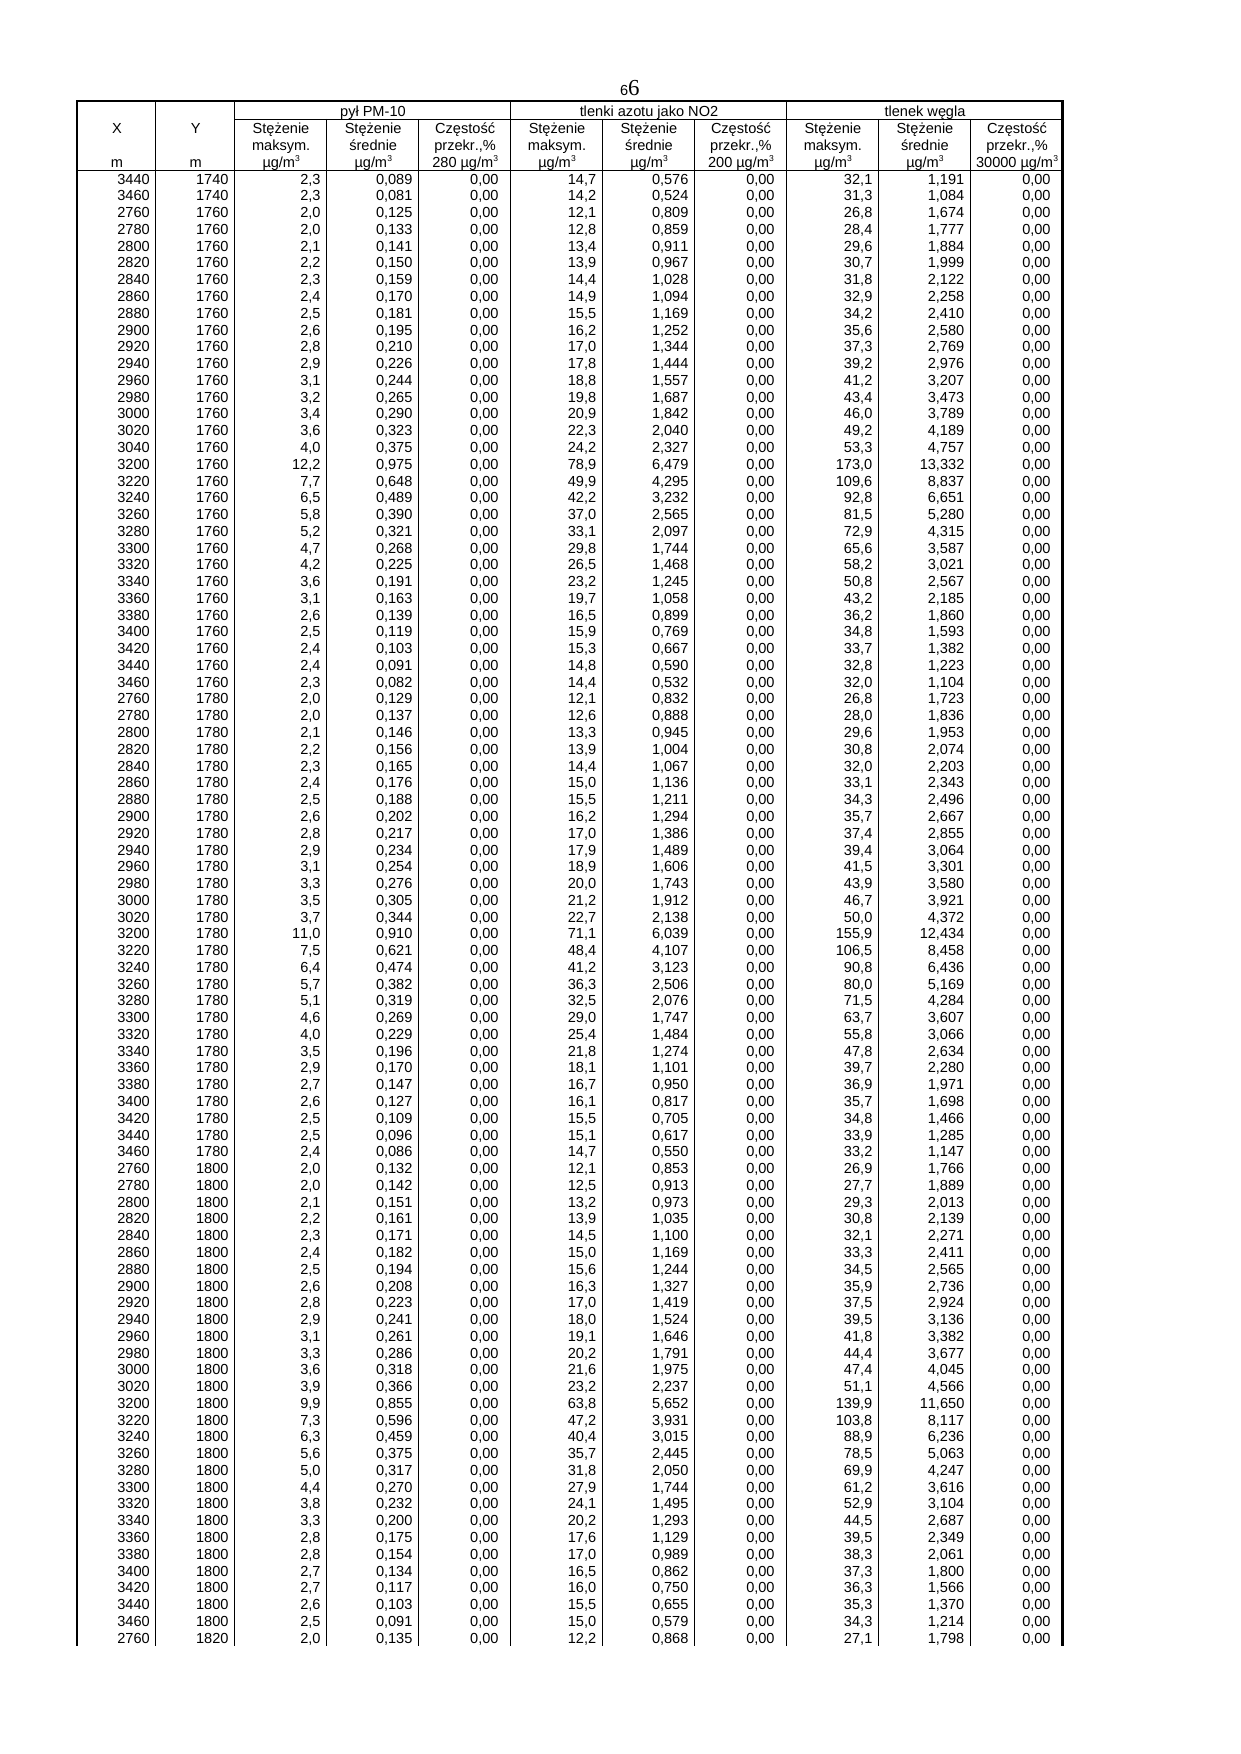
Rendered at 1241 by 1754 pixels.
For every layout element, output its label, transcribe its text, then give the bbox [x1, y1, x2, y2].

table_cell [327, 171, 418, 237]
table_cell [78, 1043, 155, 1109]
table_cell Częstość przekr.,% [695, 120, 786, 153]
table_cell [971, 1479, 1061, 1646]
table_cell 30000 µg/m3 [971, 154, 1061, 170]
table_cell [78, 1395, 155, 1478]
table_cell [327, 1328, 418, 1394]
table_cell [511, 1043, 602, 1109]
table_header tlenek węgla [787, 102, 1061, 119]
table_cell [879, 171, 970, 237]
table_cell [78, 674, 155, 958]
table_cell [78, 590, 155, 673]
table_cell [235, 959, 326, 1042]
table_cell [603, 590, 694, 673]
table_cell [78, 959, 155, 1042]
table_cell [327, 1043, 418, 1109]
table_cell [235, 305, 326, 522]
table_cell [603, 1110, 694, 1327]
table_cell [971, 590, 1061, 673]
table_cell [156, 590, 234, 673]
table_cell Stężenie maksym. [511, 120, 602, 153]
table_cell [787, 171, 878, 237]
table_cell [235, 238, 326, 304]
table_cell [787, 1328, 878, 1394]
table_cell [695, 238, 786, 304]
table_cell m [156, 154, 234, 170]
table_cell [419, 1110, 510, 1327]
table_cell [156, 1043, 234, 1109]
table_cell X [78, 119, 155, 153]
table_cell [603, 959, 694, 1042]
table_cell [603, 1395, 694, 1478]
table_header [78, 102, 155, 119]
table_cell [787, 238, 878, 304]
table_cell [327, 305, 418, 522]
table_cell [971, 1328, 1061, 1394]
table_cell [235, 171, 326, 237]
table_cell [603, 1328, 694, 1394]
table_cell Częstość przekr.,% [419, 120, 510, 153]
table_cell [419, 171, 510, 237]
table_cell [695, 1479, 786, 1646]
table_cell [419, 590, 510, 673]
table_header [156, 102, 234, 119]
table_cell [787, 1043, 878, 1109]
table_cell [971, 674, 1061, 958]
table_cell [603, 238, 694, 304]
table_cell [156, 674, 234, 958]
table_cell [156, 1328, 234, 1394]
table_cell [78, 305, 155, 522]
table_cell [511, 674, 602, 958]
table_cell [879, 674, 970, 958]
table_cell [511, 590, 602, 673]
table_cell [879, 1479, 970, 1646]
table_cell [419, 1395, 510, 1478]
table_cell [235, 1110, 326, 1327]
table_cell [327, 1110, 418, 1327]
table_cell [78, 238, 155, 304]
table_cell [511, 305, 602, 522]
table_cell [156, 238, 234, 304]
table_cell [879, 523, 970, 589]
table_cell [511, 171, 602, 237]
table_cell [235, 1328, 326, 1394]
table_cell 280 µg/m3 [419, 154, 510, 170]
table_cell µg/m3 [511, 154, 602, 170]
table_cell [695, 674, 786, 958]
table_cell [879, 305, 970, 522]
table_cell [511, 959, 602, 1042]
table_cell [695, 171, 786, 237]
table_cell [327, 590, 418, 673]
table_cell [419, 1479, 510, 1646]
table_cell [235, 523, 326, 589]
table_cell µg/m3 [235, 154, 326, 170]
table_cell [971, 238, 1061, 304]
table_cell µg/m3 [787, 154, 878, 170]
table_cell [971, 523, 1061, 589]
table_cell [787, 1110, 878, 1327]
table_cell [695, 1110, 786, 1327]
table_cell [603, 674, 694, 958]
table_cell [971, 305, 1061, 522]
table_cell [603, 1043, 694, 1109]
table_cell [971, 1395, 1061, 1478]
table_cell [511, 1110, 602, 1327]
table_cell Stężenie maksym. [787, 120, 878, 153]
table_cell m [78, 154, 155, 170]
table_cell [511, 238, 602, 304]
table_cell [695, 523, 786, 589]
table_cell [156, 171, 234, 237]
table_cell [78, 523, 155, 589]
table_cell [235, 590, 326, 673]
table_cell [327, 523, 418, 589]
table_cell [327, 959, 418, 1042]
table_cell µg/m3 [603, 154, 694, 170]
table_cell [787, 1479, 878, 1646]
table_cell Y [156, 119, 234, 153]
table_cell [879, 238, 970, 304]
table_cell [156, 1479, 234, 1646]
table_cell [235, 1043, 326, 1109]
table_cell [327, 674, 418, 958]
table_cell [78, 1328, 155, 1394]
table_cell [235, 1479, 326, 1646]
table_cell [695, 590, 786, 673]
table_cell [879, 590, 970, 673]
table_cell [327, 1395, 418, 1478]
table_cell Stężenie średnie [327, 120, 418, 153]
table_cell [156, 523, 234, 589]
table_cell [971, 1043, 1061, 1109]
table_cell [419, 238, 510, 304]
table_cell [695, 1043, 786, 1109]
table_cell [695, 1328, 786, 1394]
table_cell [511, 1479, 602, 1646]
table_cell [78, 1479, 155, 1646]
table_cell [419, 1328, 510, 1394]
table_cell Stężenie średnie [879, 120, 970, 153]
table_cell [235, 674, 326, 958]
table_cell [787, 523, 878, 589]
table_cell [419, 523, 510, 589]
table_cell 200 µg/m3 [695, 154, 786, 170]
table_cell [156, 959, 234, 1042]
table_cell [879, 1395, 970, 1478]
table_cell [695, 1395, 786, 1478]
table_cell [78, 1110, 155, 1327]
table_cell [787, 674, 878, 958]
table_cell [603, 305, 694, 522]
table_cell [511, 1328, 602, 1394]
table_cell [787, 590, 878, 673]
table_header pył PM-10 [235, 102, 510, 119]
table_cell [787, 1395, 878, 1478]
table_cell µg/m3 [327, 154, 418, 170]
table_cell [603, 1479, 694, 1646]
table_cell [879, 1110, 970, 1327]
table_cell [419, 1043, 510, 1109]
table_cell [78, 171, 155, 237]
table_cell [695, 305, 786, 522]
table_cell Częstość przekr.,% [971, 120, 1061, 153]
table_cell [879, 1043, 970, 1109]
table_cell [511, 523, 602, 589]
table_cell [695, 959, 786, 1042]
table_cell Stężenie maksym. [235, 120, 326, 153]
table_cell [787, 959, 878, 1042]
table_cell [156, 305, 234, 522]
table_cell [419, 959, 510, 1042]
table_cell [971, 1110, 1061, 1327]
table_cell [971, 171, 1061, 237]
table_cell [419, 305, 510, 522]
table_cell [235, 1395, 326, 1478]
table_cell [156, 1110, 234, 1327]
table_cell µg/m3 [879, 154, 970, 170]
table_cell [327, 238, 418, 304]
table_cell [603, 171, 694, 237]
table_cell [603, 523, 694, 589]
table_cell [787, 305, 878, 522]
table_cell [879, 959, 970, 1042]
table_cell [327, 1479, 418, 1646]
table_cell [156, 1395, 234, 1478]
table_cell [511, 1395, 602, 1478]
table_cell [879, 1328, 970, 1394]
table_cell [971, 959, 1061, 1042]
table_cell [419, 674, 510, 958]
table_header tlenki azotu jako NO2 [511, 102, 786, 119]
table_cell Stężenie średnie [603, 120, 694, 153]
